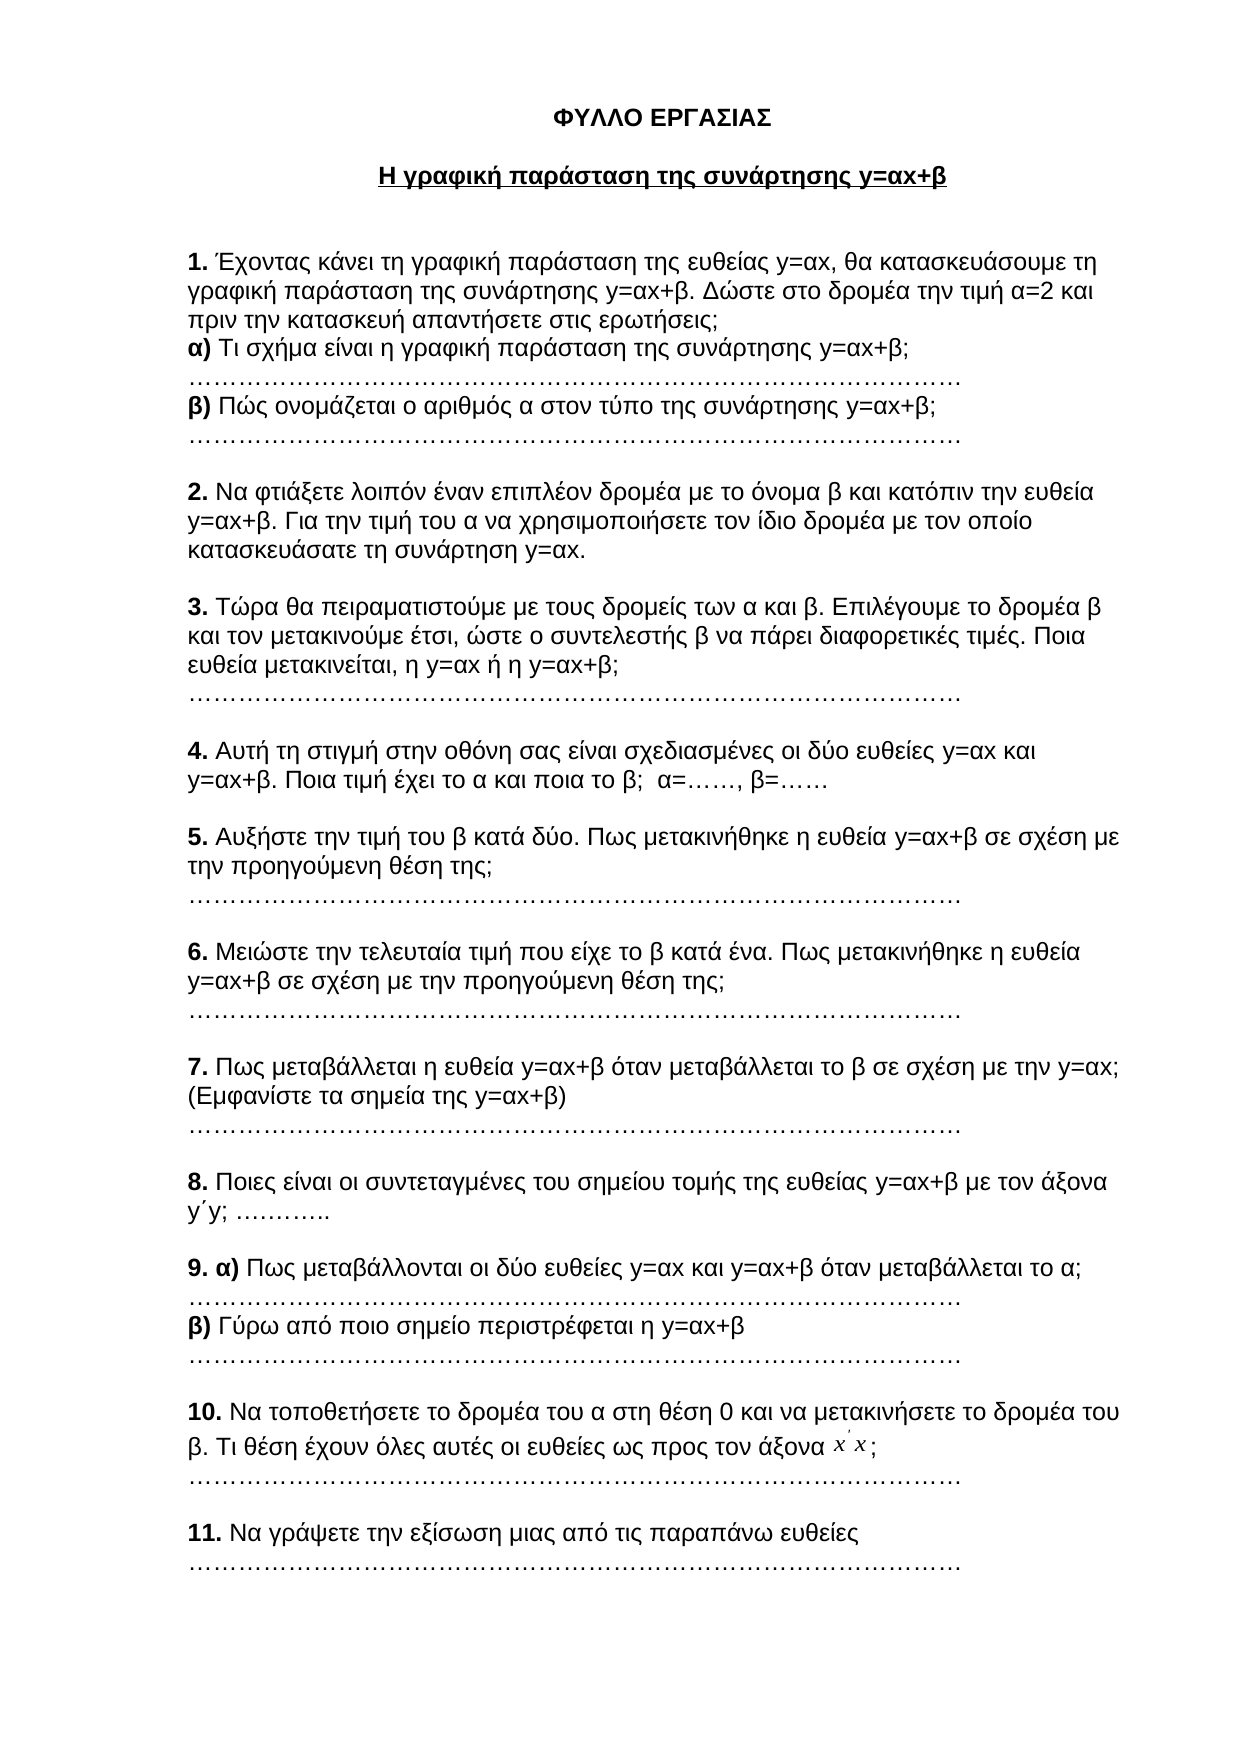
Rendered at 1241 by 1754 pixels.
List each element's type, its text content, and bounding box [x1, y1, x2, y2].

text 11. Να γράψετε την εξίσωση μιας από τις παραπάνω ευθείες ………………………………………………………………………………… [187, 1518, 1137, 1576]
text β) Πώς ονομάζεται ο αριθμός α στον τύπο της συνάρτησης y=αx+β; ………………………………………………………………………………… [187, 391, 1137, 448]
text 4. Αυτή τη στιγμή στην οθόνη σας είναι σχεδιασμένες οι δύο ευθείες y=αx και y=αx+β. Ποια τιμή έχει το α και ποια το β; α=……, β=…… [187, 736, 1137, 793]
text ΦΥΛΛΟ ΕΡΓΑΣΙΑΣ [187, 103, 1137, 132]
text α) Τι σχήμα είναι η γραφική παράσταση της συνάρτησης y=αx+β; ………………………………………………………………………………… [187, 333, 1137, 391]
text 3. Τώρα θα πειραματιστούμε με τους δρομείς των α και β. Επιλέγουμε το δρομέα β και τον μετακινούμε έτσι, ώστε ο συντελεστής β να πάρει διαφορετικές τιμές. Ποια ευθεία μετακινείται, η y=αx ή η y=αx+β; ………………………………………………………………………………… [187, 592, 1137, 707]
text ………………………………………………………………………………… [187, 1110, 1137, 1138]
text 8. Ποιες είναι οι συντεταγμένες του σημείου τομής της ευθείας y=αx+β με τον άξονα y΄y; ….…….. [187, 1167, 1137, 1225]
text 1. Έχοντας κάνει τη γραφική παράσταση της ευθείας y=αx, θα κατασκευάσουμε τη γραφική παράσταση της συνάρτησης y=αx+β. Δώστε στο δρομέα την τιμή α=2 και πριν την κατασκευή απαντήσετε στις ερωτήσεις; [187, 247, 1137, 333]
text 10. Να τοποθετήσετε το δρομέα του α στη θέση 0 και να μετακινήσετε το δρομέα του β. Τι θέση έχουν όλες αυτές οι ευθείες ως προς τον άξονα ; ………………………………………………………………………………… [187, 1397, 1137, 1490]
text 7. Πως μεταβάλλεται η ευθεία y=αx+β όταν μεταβάλλεται το β σε σχέση με την y=αx; [187, 1052, 1137, 1081]
text 5. Αυξήστε την τιμή του β κατά δύο. Πως μετακινήθηκε η ευθεία y=αx+β σε σχέση με την προηγούμενη θέση της; ………………………………………………………………………………… [187, 822, 1137, 908]
text β) Γύρω από ποιο σημείο περιστρέφεται η y=αx+β ………………………………………………………………………………… [187, 1311, 1137, 1368]
text (Εμφανίστε τα σημεία της y=αx+β) [187, 1081, 1137, 1110]
text H γραφική παράσταση της συνάρτησης y=αx+β [187, 161, 1137, 190]
text 9. α) Πως μεταβάλλονται οι δύο ευθείες y=αx και y=αx+β όταν μεταβάλλεται το α; ………………………………………………………………………………… [187, 1253, 1137, 1311]
text 2. Να φτιάξετε λοιπόν έναν επιπλέον δρομέα με το όνομα β και κατόπιν την ευθεία y=αx+β. Για την τιμή του α να χρησιμοποιήσετε τον ίδιο δρομέα με τον οποίο κατασκευάσατε τη συνάρτηση y=αx. [187, 477, 1137, 563]
text 6. Μειώστε την τελευταία τιμή που είχε το β κατά ένα. Πως μετακινήθηκε η ευθεία y=αx+β σε σχέση με την προηγούμενη θέση της; ………………………………………………………………………………… [187, 937, 1137, 1023]
